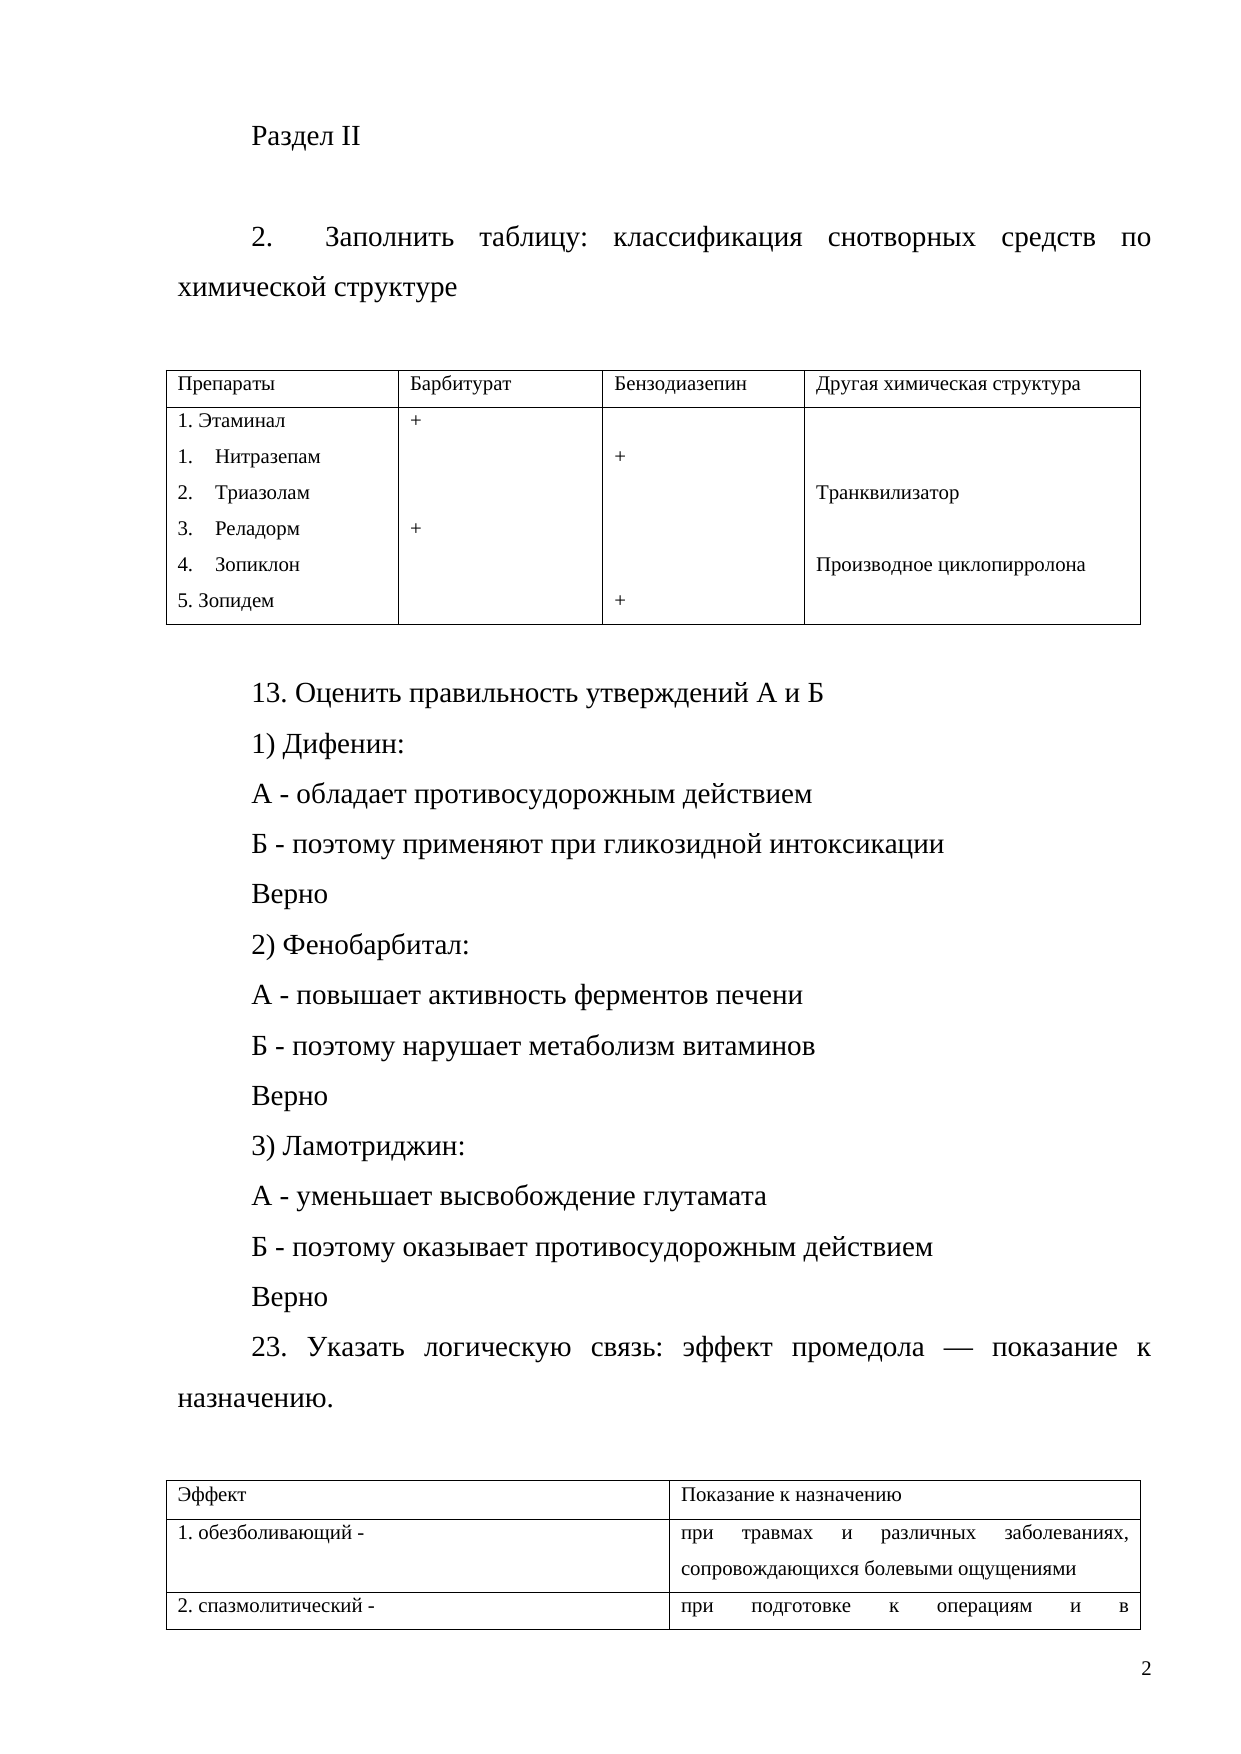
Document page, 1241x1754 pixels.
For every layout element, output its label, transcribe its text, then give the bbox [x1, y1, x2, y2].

text А - уменьшает высвобождение глутамата [177, 1178, 1152, 1212]
text 2) Фенобарбитал: [177, 927, 1152, 961]
list Заполнить таблицу: классификация снотворных средств по химической структуре [177, 219, 1152, 303]
text 23. Указать логическую связь: эффект промедола — показание к назначению. [177, 1329, 1152, 1413]
table_header Эффект [167, 1481, 669, 1519]
table_cell + + [399, 408, 602, 624]
table_header Препараты [167, 371, 398, 407]
text Б - поэтому применяют при гликозидной интоксикации [177, 826, 1152, 860]
text Б - поэтому нарушает метаболизм витаминов [177, 1028, 1152, 1061]
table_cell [670, 1593, 1140, 1629]
table_header Бензодиазепин [603, 371, 804, 407]
text 13. Оценить правильность утверждений А и Б [177, 675, 1152, 709]
table_cell + + [603, 408, 804, 624]
text 1) Дифенин: [177, 726, 1152, 759]
text Верно [177, 877, 1152, 910]
text Верно [177, 1078, 1152, 1111]
text Верно [177, 1279, 1152, 1313]
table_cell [167, 1593, 669, 1629]
table_cell 1. Этаминал Нитразепам Триазолам Реладорм Зопиклон 5. Зопидем [167, 408, 398, 624]
text А - повышает активность ферментов печени [177, 977, 1152, 1011]
table_header Барбитурат [399, 371, 602, 407]
table_cell при травмах и различных заболеваниях, сопровождающихся болевыми ощущениями [670, 1520, 1140, 1592]
text А - обладает противосудорожным действием [177, 776, 1152, 809]
text Б - поэтому оказывает противосудорожным действием [177, 1229, 1152, 1262]
table_cell Транквилизатор Производное циклопирролона [805, 408, 1140, 624]
text Раздел ІІ [177, 118, 1152, 152]
table_header Показание к назначению [670, 1481, 1140, 1519]
table_cell 1. обезболивающий - [167, 1520, 669, 1592]
table_header Другая химическая структура [805, 371, 1140, 407]
text 3) Ламотриджин: [177, 1128, 1152, 1162]
